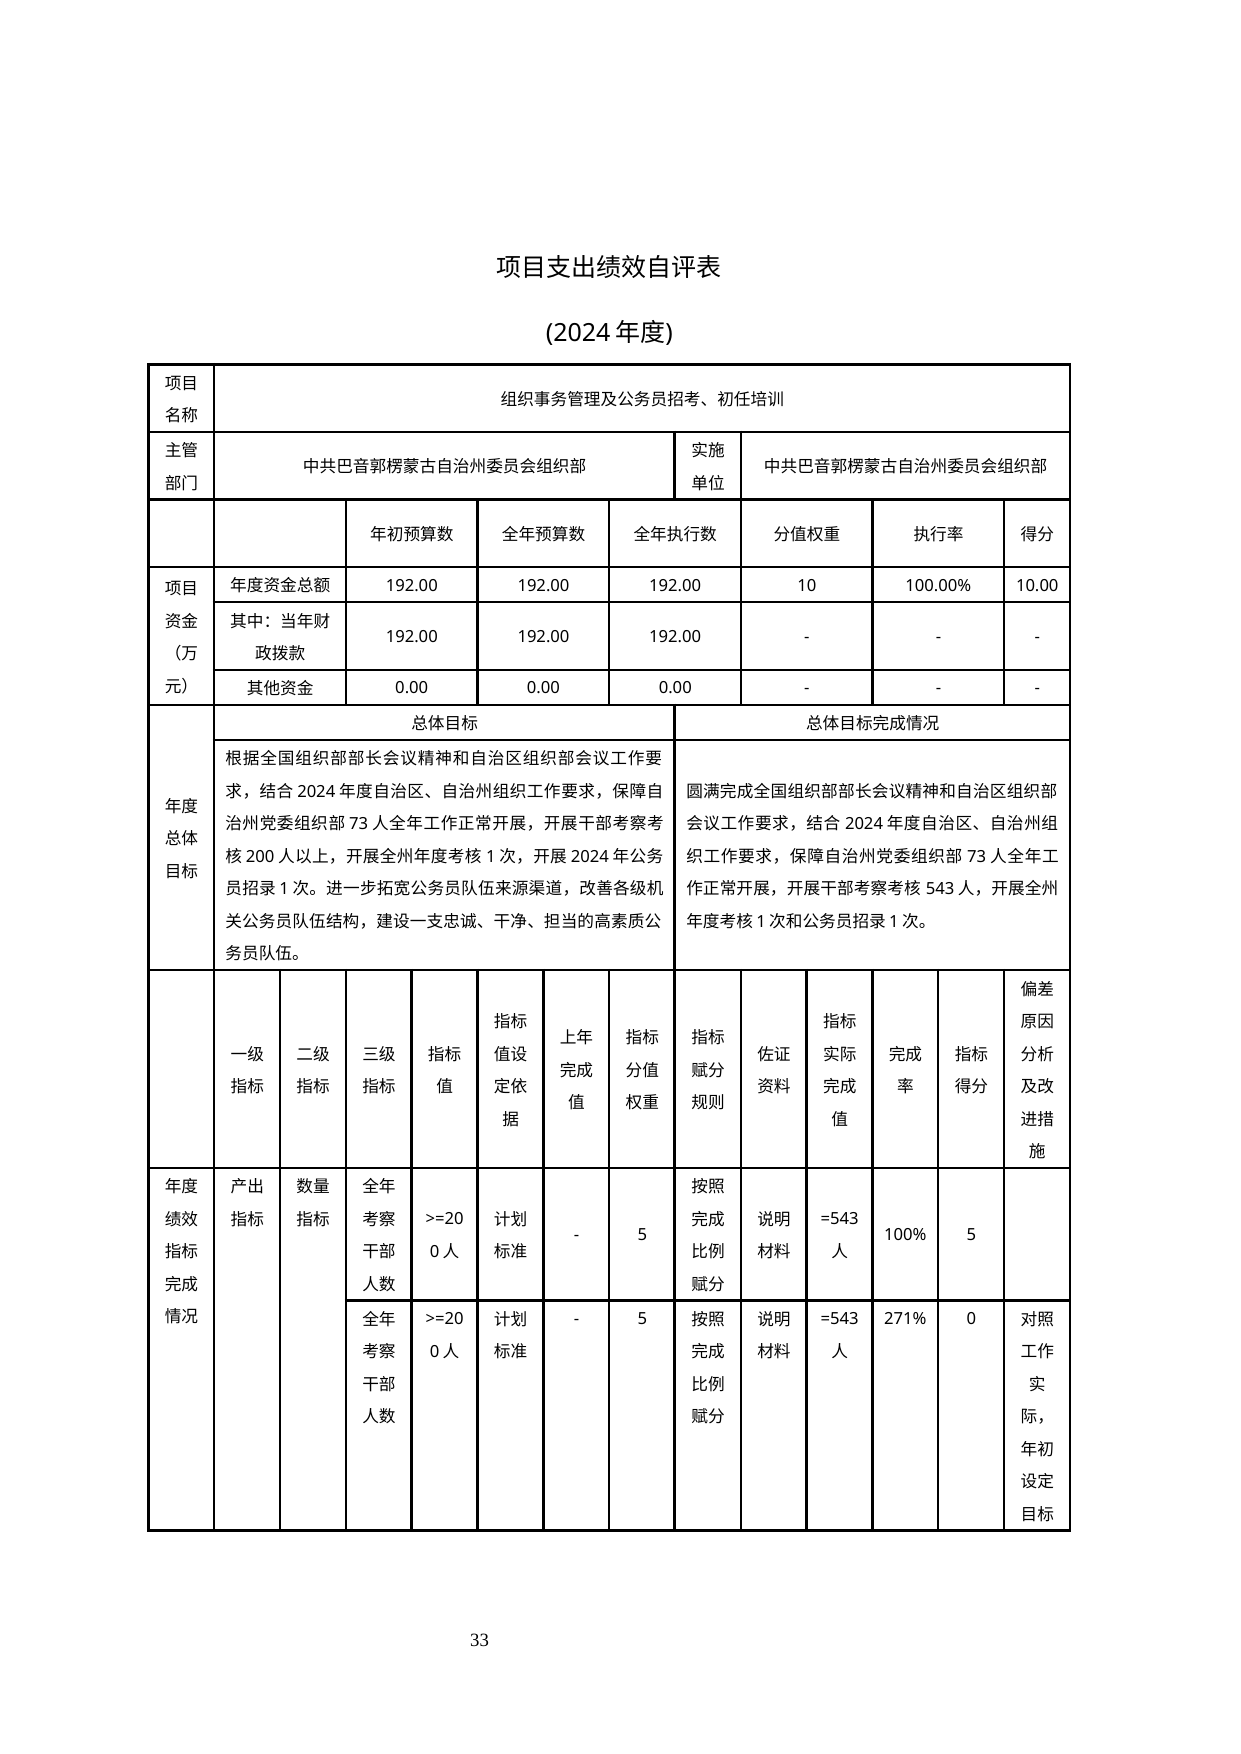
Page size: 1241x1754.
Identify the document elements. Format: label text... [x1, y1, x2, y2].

table_cell 年度总体目标 [150, 706, 213, 969]
table_cell 项目资金 （万元） [150, 568, 213, 703]
table_cell 得分 [1005, 501, 1069, 566]
table_cell 实施单位 [676, 433, 740, 498]
table_cell 计划标准 [479, 1302, 542, 1529]
table_cell - [742, 671, 871, 703]
table_cell - [545, 1169, 608, 1299]
table_cell 总体目标完成情况 [676, 706, 1069, 739]
table_cell 年初预算数 [347, 501, 476, 566]
table_cell - [1005, 603, 1069, 668]
table_cell >=200人 [413, 1169, 476, 1299]
table_cell 主管部门 [150, 433, 213, 498]
table_cell - [874, 671, 1003, 703]
table_cell - [874, 603, 1003, 668]
table_cell 计划标准 [479, 1169, 542, 1299]
table_cell 按照完成比例赋分 [676, 1169, 740, 1299]
table_cell 执行率 [874, 501, 1003, 566]
table_cell 100.00% [874, 568, 1003, 601]
table_cell 上年完成值 [545, 971, 608, 1166]
table_cell 192.00 [347, 568, 476, 601]
table_cell 指标得分 [939, 971, 1003, 1166]
table_cell 中共巴音郭楞蒙古自治州委员会组织部 [742, 433, 1069, 498]
table_cell 对照工作实际，年初设定目标值较小 [1005, 1302, 1069, 1529]
table_cell 10.00 [1005, 568, 1069, 601]
table_cell [215, 501, 345, 566]
table_cell 0 [939, 1302, 1003, 1529]
table_cell (2024年度) [148, 298, 1070, 363]
table_cell 组织事务管理及公务员招考、初任培训 [215, 366, 1069, 431]
table_header 项目支出绩效自评表 [148, 233, 1070, 298]
table_cell 其他资金 [215, 671, 345, 703]
table_cell 全年考察干部人数 [347, 1302, 410, 1529]
table_cell 项目名称 [150, 366, 213, 431]
table_cell 产出指标 [215, 1169, 279, 1529]
table_cell 全年执行数 [610, 501, 740, 566]
table_cell 全年预算数 [479, 501, 608, 566]
table_cell 三级指标 [347, 971, 410, 1166]
table_cell 271% [874, 1302, 937, 1529]
table_cell 0.00 [610, 671, 740, 703]
table_cell [150, 971, 213, 1166]
table_cell 192.00 [610, 568, 740, 601]
table_cell 数量指标 [281, 1169, 345, 1529]
table_cell 说明材料 [742, 1302, 805, 1529]
table_cell 完成率 [874, 971, 937, 1166]
table_cell 10 [742, 568, 871, 601]
table_cell 中共巴音郭楞蒙古自治州委员会组织部 [215, 433, 673, 498]
table_cell 偏差原因分析及改进措施 [1005, 971, 1069, 1166]
table_cell 根据全国组织部部长会议精神和自治区组织部会议工作要求，结合2024年度自治区、自治州组织工作要求，保障自治州党委组织部73人全年工作正常开展，开展干部考察考核200人以上，开展全州年度考核1次，开展2024年公务员招录1次。进一步拓宽公务员队伍来源渠道，改善各级机关公务员队伍结构，建设一支忠诚、干净、担当的高素质公务员队伍。 [215, 741, 673, 969]
table_cell 年度绩效指标完成情况 [150, 1169, 213, 1529]
table_cell 指标分值权重 [610, 971, 673, 1166]
table_cell 192.00 [479, 568, 608, 601]
table_cell 100% [874, 1169, 937, 1299]
table_cell 分值权重 [742, 501, 871, 566]
table_cell 年度资金总额 [215, 568, 345, 601]
table_cell 圆满完成全国组织部部长会议精神和自治区组织部会议工作要求，结合2024年度自治区、自治州组织工作要求，保障自治州党委组织部73人全年工作正常开展，开展干部考察考核543人，开展全州年度考核1次和公务员招录1次。 [676, 741, 1069, 969]
table_cell - [742, 603, 871, 668]
table_cell 按照完成比例赋分 [676, 1302, 740, 1529]
table_cell 其中：当年财政拨款 [215, 603, 345, 668]
table_cell 0.00 [347, 671, 476, 703]
table_cell 5 [610, 1302, 673, 1529]
table_cell >=200人 [413, 1302, 476, 1529]
table_cell 0.00 [479, 671, 608, 703]
table_cell 192.00 [479, 603, 608, 668]
table_cell 一级指标 [215, 971, 279, 1166]
table_cell =543人 [808, 1169, 871, 1299]
table_cell 全年考察干部人数 [347, 1169, 410, 1299]
table_cell 总体目标 [215, 706, 673, 739]
table_cell - [1005, 671, 1069, 703]
table_cell 二级指标 [281, 971, 345, 1166]
table_cell 指标实际完成值 [808, 971, 871, 1166]
table_cell =543人 [808, 1302, 871, 1529]
table_cell [1005, 1169, 1069, 1299]
table_cell 5 [939, 1169, 1003, 1299]
table_cell 指标值 [413, 971, 476, 1166]
table_cell - [545, 1302, 608, 1529]
table_cell 佐证资料 [742, 971, 805, 1166]
table_cell 5 [610, 1169, 673, 1299]
table_cell 指标赋分规则 [676, 971, 740, 1166]
table_cell [150, 501, 213, 566]
table_cell 指标值设定依据 [479, 971, 542, 1166]
table_cell 192.00 [347, 603, 476, 668]
table_cell 说明材料 [742, 1169, 805, 1299]
table_cell 192.00 [610, 603, 740, 668]
